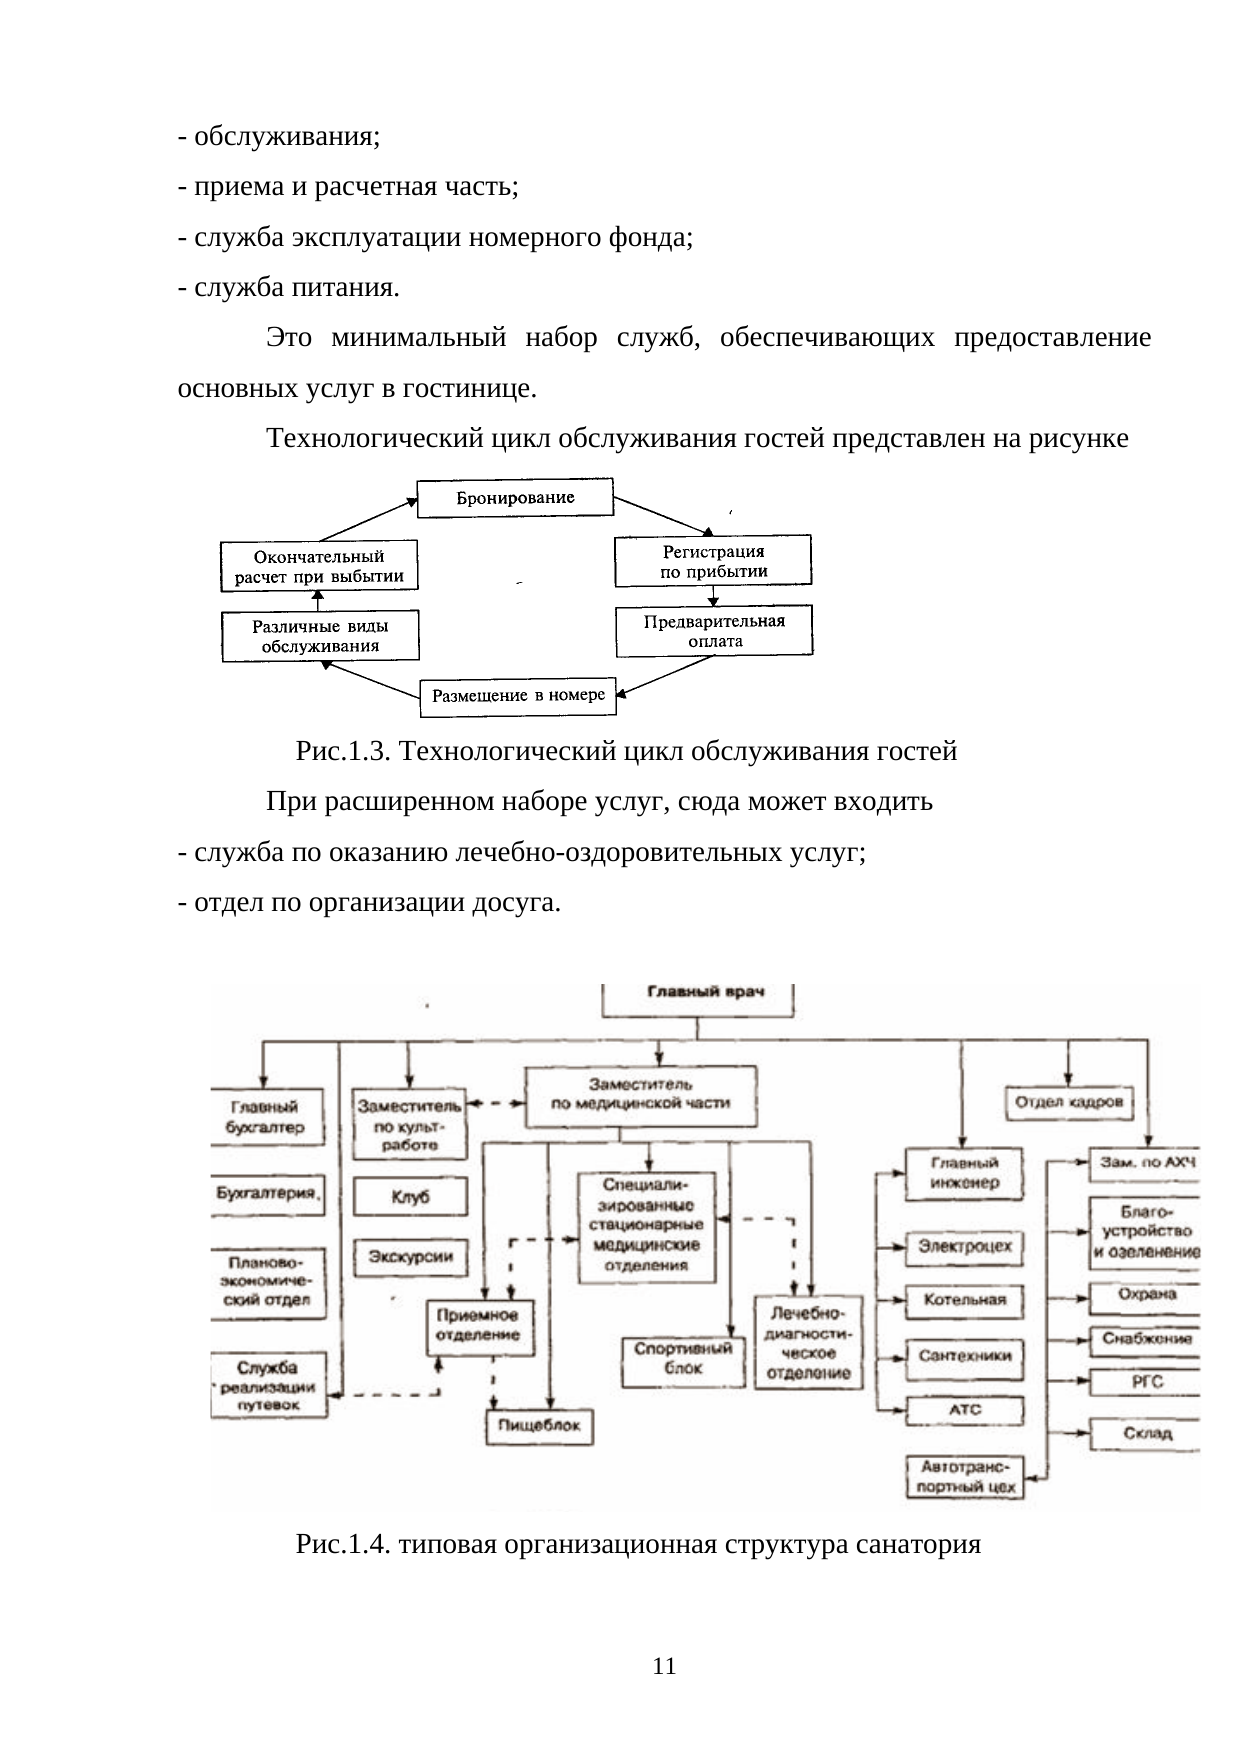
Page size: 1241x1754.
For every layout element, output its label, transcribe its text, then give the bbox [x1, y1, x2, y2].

text Рис.1.4. типовая организационная структура санатория [177, 1526, 1152, 1559]
text - служба питания. [177, 269, 1152, 303]
text - обслуживания; [177, 118, 1152, 152]
text Рис.1.3. Технологический цикл обслуживания гостей [211, 733, 1152, 767]
text - служба эксплуатации номерного фонда; [177, 219, 1152, 252]
text Технологический цикл обслуживания гостей представлен на рисунке [177, 420, 1152, 453]
text - служба по оказанию лечебно-оздоровительных услуг; [177, 834, 1152, 867]
picture [210, 470, 822, 719]
text - приема и расчетная часть; [177, 168, 1152, 202]
text При расширенном наборе услуг, сюда может входить [207, 783, 1152, 817]
text - отдел по организации досуга. [177, 884, 1152, 918]
text Это минимальный набор служб, обеспечивающих предоставление основных услуг в гостинице. [177, 319, 1152, 403]
